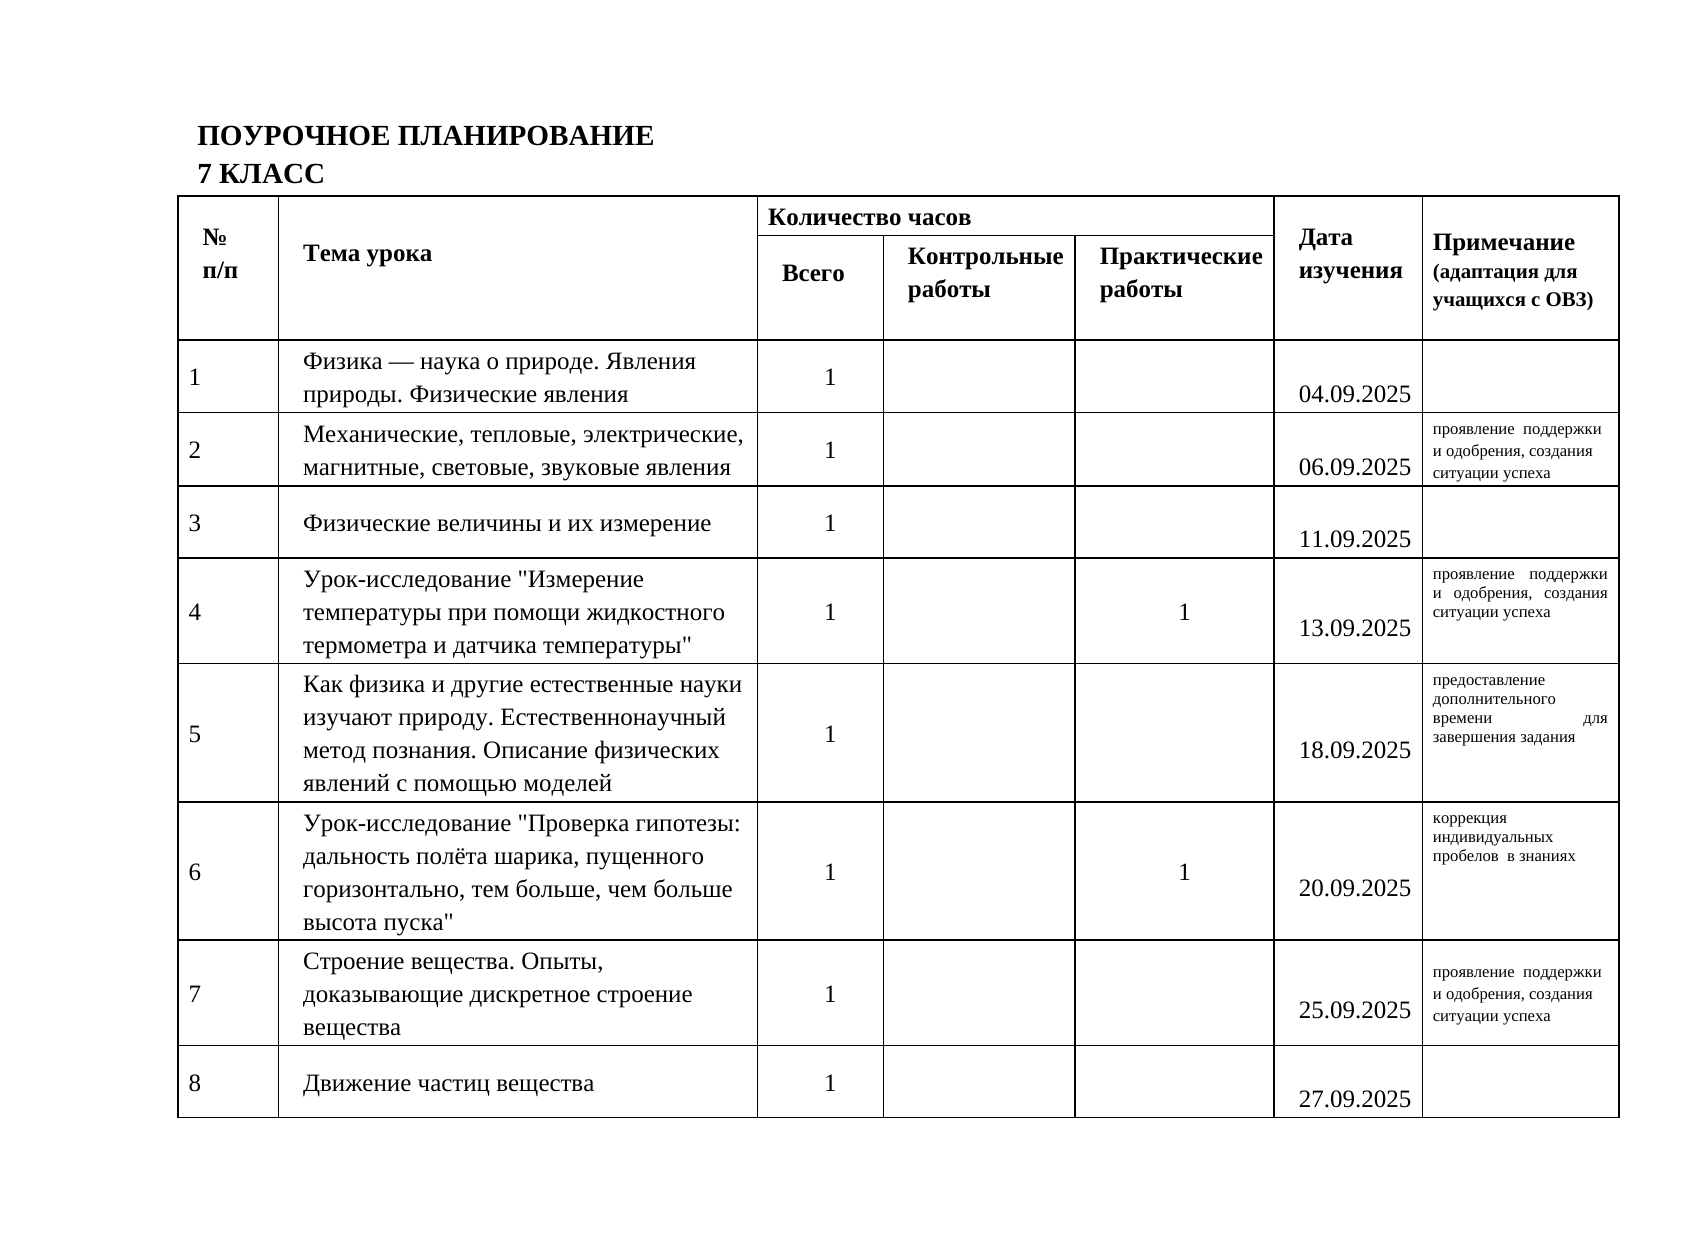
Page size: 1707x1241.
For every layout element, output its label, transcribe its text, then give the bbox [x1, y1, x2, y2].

table_cell 3 [179, 487, 278, 557]
table_cell 1 [758, 664, 883, 801]
table_cell [1076, 487, 1273, 557]
table_cell [1076, 1046, 1273, 1116]
table_cell 1 [758, 803, 883, 939]
table_cell Механические, тепловые, электрические, магнитные, световые, звуковые явления [279, 413, 757, 485]
table_cell [1423, 1046, 1618, 1116]
table_cell [884, 1046, 1074, 1116]
table_cell 13.09.2025 [1275, 559, 1422, 662]
table_cell 27.09.2025 [1275, 1046, 1422, 1116]
table_cell Физические величины и их измерение [279, 487, 757, 557]
table_cell [1423, 341, 1618, 412]
table_cell 06.09.2025 [1275, 413, 1422, 485]
table_header Примечание (адаптация для учащихся с ОВЗ) [1423, 197, 1618, 339]
table_cell Строение вещества. Опыты, доказывающие дискретное строение вещества [279, 941, 757, 1045]
table_cell [884, 559, 1074, 662]
table_cell 1 [1076, 803, 1273, 939]
table_cell [884, 413, 1074, 485]
table_cell 6 [179, 803, 278, 939]
table_cell [884, 341, 1074, 412]
table_cell 8 [179, 1046, 278, 1116]
table_cell [884, 803, 1074, 939]
table_cell 20.09.2025 [1275, 803, 1422, 939]
table_cell 1 [758, 941, 883, 1045]
table_cell 1 [758, 341, 883, 412]
table_cell Практические работы [1076, 236, 1273, 339]
table_header Количество часов [758, 197, 1273, 234]
table_cell Всего [758, 236, 883, 339]
table_cell 5 [179, 664, 278, 801]
table_cell 2 [179, 413, 278, 485]
table_cell Движение частиц вещества [279, 1046, 757, 1116]
table_cell 11.09.2025 [1275, 487, 1422, 557]
table_cell [884, 487, 1074, 557]
table_cell 18.09.2025 [1275, 664, 1422, 801]
table_cell [884, 941, 1074, 1045]
table_cell [1076, 413, 1273, 485]
table_cell предоставление дополнительного времени для завершения задания [1423, 664, 1618, 801]
table_cell 25.09.2025 [1275, 941, 1422, 1045]
table_cell 1 [758, 1046, 883, 1116]
table_cell Контрольные работы [884, 236, 1074, 339]
text ПОУРОЧНОЕ ПЛАНИРОВАНИЕ [190, 118, 1618, 152]
table_cell [1423, 487, 1618, 557]
table_header Тема урока [279, 197, 757, 339]
text 7 КЛАСС [190, 157, 1618, 190]
table_cell 1 [1076, 559, 1273, 662]
table_cell Урок-исследование "Проверка гипотезы: дальность полёта шарика, пущенного горизонтально, тем больше, чем больше высота пуска" [279, 803, 757, 939]
table_cell 1 [179, 341, 278, 412]
table_cell Как физика и другие естественные науки изучают природу. Естественнонаучный метод познания. Описание физических явлений с помощью моделей [279, 664, 757, 801]
table_cell проявление поддержки и одобрения, создания ситуации успеха [1423, 559, 1618, 662]
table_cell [1423, 941, 1618, 1045]
table_cell [884, 664, 1074, 801]
table_cell проявление поддержки и одобрения, создания ситуации успеха [1423, 413, 1618, 485]
table_cell Урок-исследование "Измерение температуры при помощи жидкостного термометра и датчика температуры" [279, 559, 757, 662]
table_cell 1 [758, 413, 883, 485]
table_cell 7 [179, 941, 278, 1045]
table_cell [1076, 941, 1273, 1045]
table_cell [1076, 664, 1273, 801]
table_cell 1 [758, 487, 883, 557]
table_cell коррекция индивидуальных пробелов в знаниях [1423, 803, 1618, 939]
table_cell [1076, 341, 1273, 412]
table_cell 04.09.2025 [1275, 341, 1422, 412]
table_cell 1 [758, 559, 883, 662]
table_header № п/п [179, 197, 278, 339]
table_header Дата изучения [1275, 197, 1422, 339]
table_cell Физика — наука о природе. Явления природы. Физические явления [279, 341, 757, 412]
table_cell 4 [179, 559, 278, 662]
